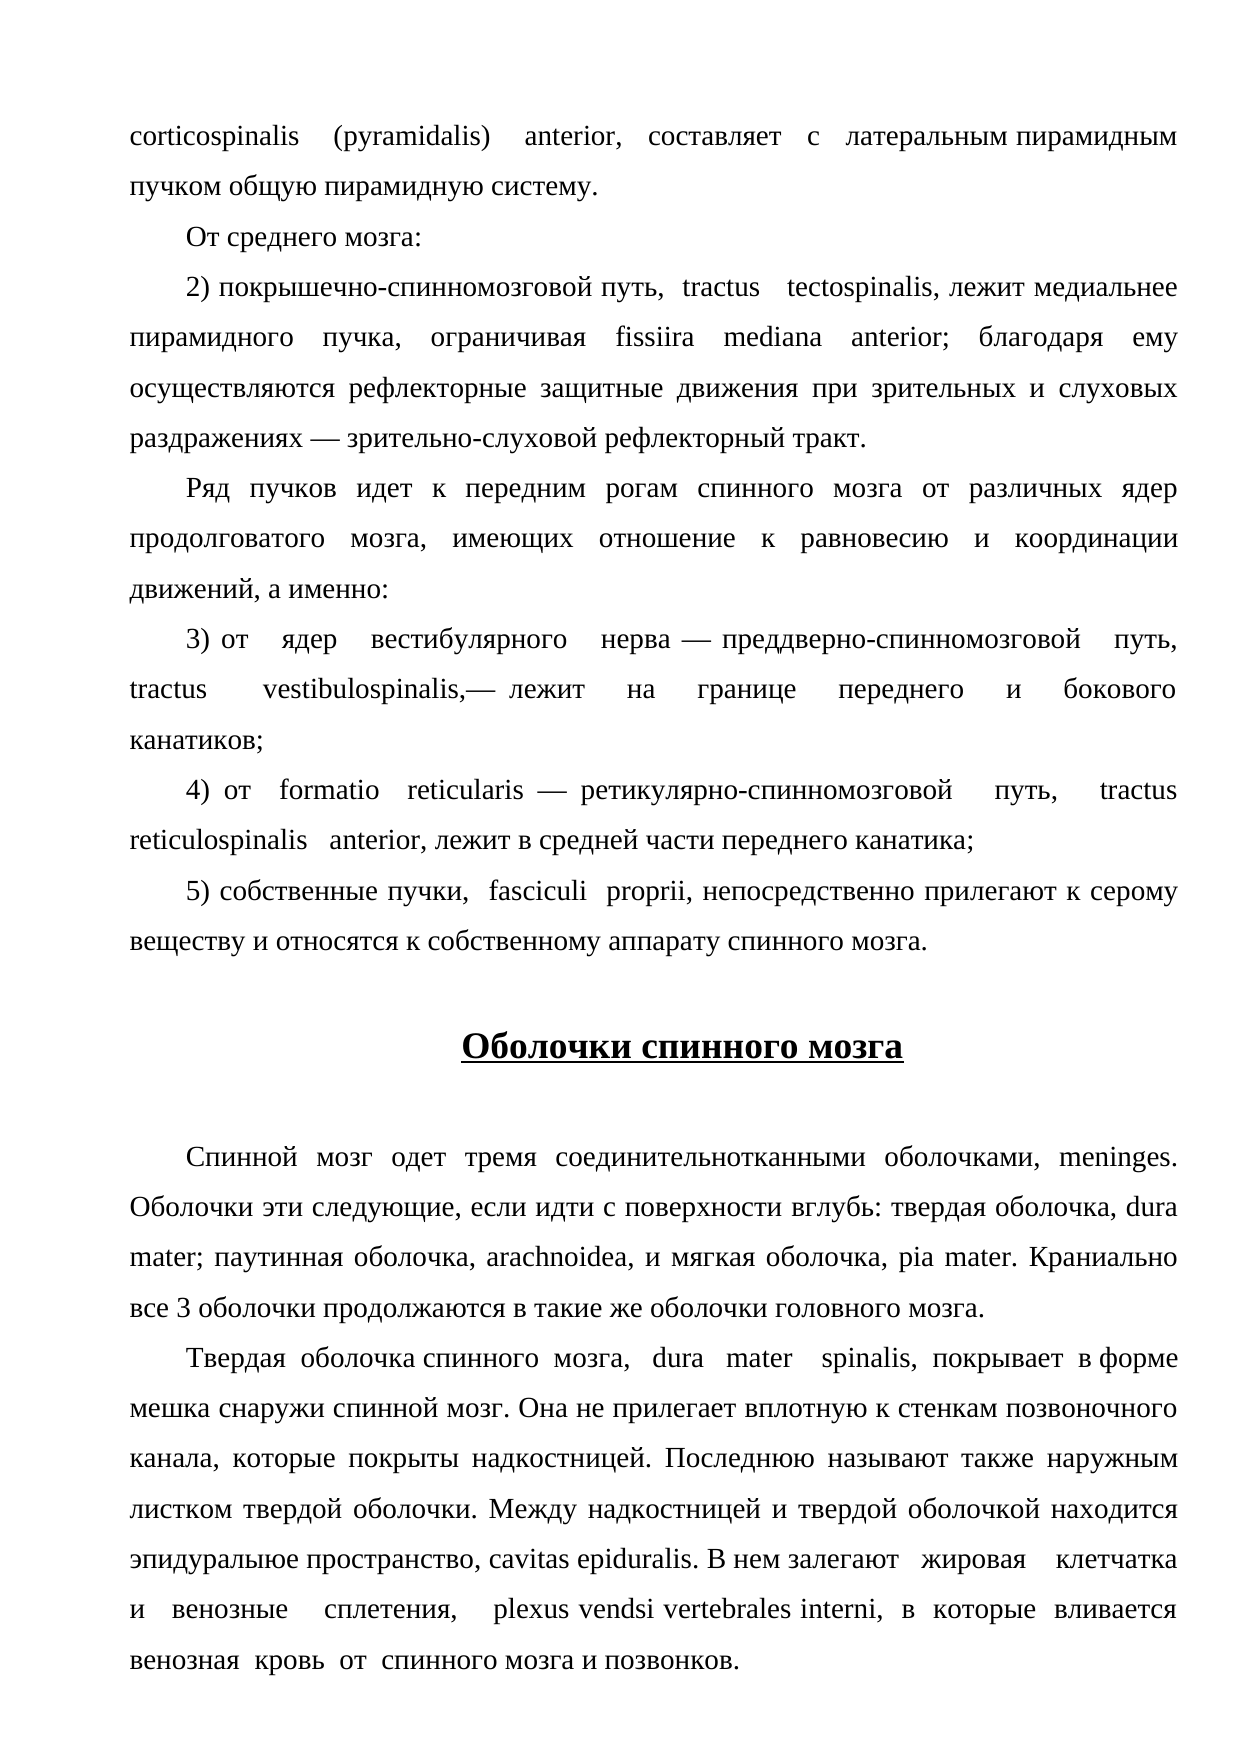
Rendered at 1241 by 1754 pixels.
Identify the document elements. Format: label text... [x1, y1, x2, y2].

text 4) от formatio reticularis — ретикулярно-спинномозговой путь, tractus reticulospinalis anterior, лежит в средней части переднего канатика; [129, 772, 1179, 856]
text Оболочки спинного мозга [129, 1024, 1179, 1067]
text От среднего мозга: [129, 219, 1179, 252]
text Спинной мозг одет тремя соединительнотканными оболочками, meninges. Оболочки эти следующие, если идти с поверхности вглубь: твердая оболочка, dura mater; паутинная оболочка, arachnoidea, и мягкая оболочка, рia mater. Краниально все 3 оболочки продолжаются в такие же оболочки головного мозга. [129, 1139, 1179, 1323]
text Ряд пучков идет к передним рогам спинного мозга от различных ядер продолговатого мозга, имеющих отношение к равновесию и координации движений, а именно: [129, 470, 1179, 604]
text 5) собственные пучки, fasciculi proprii, непосредственно прилегают к серому веществу и относятся к собственному аппарату спинного мозга. [129, 873, 1179, 957]
text Твердая оболочка спинного мозга, dura mater spinalis, покрывает в форме мешка снаружи спинной мозг. Она не прилегает вплотную к стенкам позвоночного канала, которые покрыты надкостницей. Последнюю называют также наружным листком твердой оболочки. Между надкостницей и твердой оболочкой находится эпидуралыюе пространство, cavitas epiduralis. В нем залегают жировая клетчатка и венозные сплетения, plexus vendsi vertebrales interni, в которые вливается венозная кровь от спинного мозга и позвонков. [129, 1340, 1179, 1675]
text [129, 118, 1179, 202]
text 2) покрышечно-спинномозговой путь, tractus tectospinalis, лежит медиальнее пирамидного пучка, ограничивая fissiira mediana anterior; благодаря ему осуществляются рефлекторные защитные движения при зрительных и слуховых раздражениях — зрительно-слуховой рефлекторный тракт. [129, 269, 1179, 453]
text 3) от ядер вестибулярного нерва — преддверно-спинномозговой путь, tractus vestibulospinalis,— лежит на границе переднего и бокового канатиков; [129, 621, 1179, 755]
